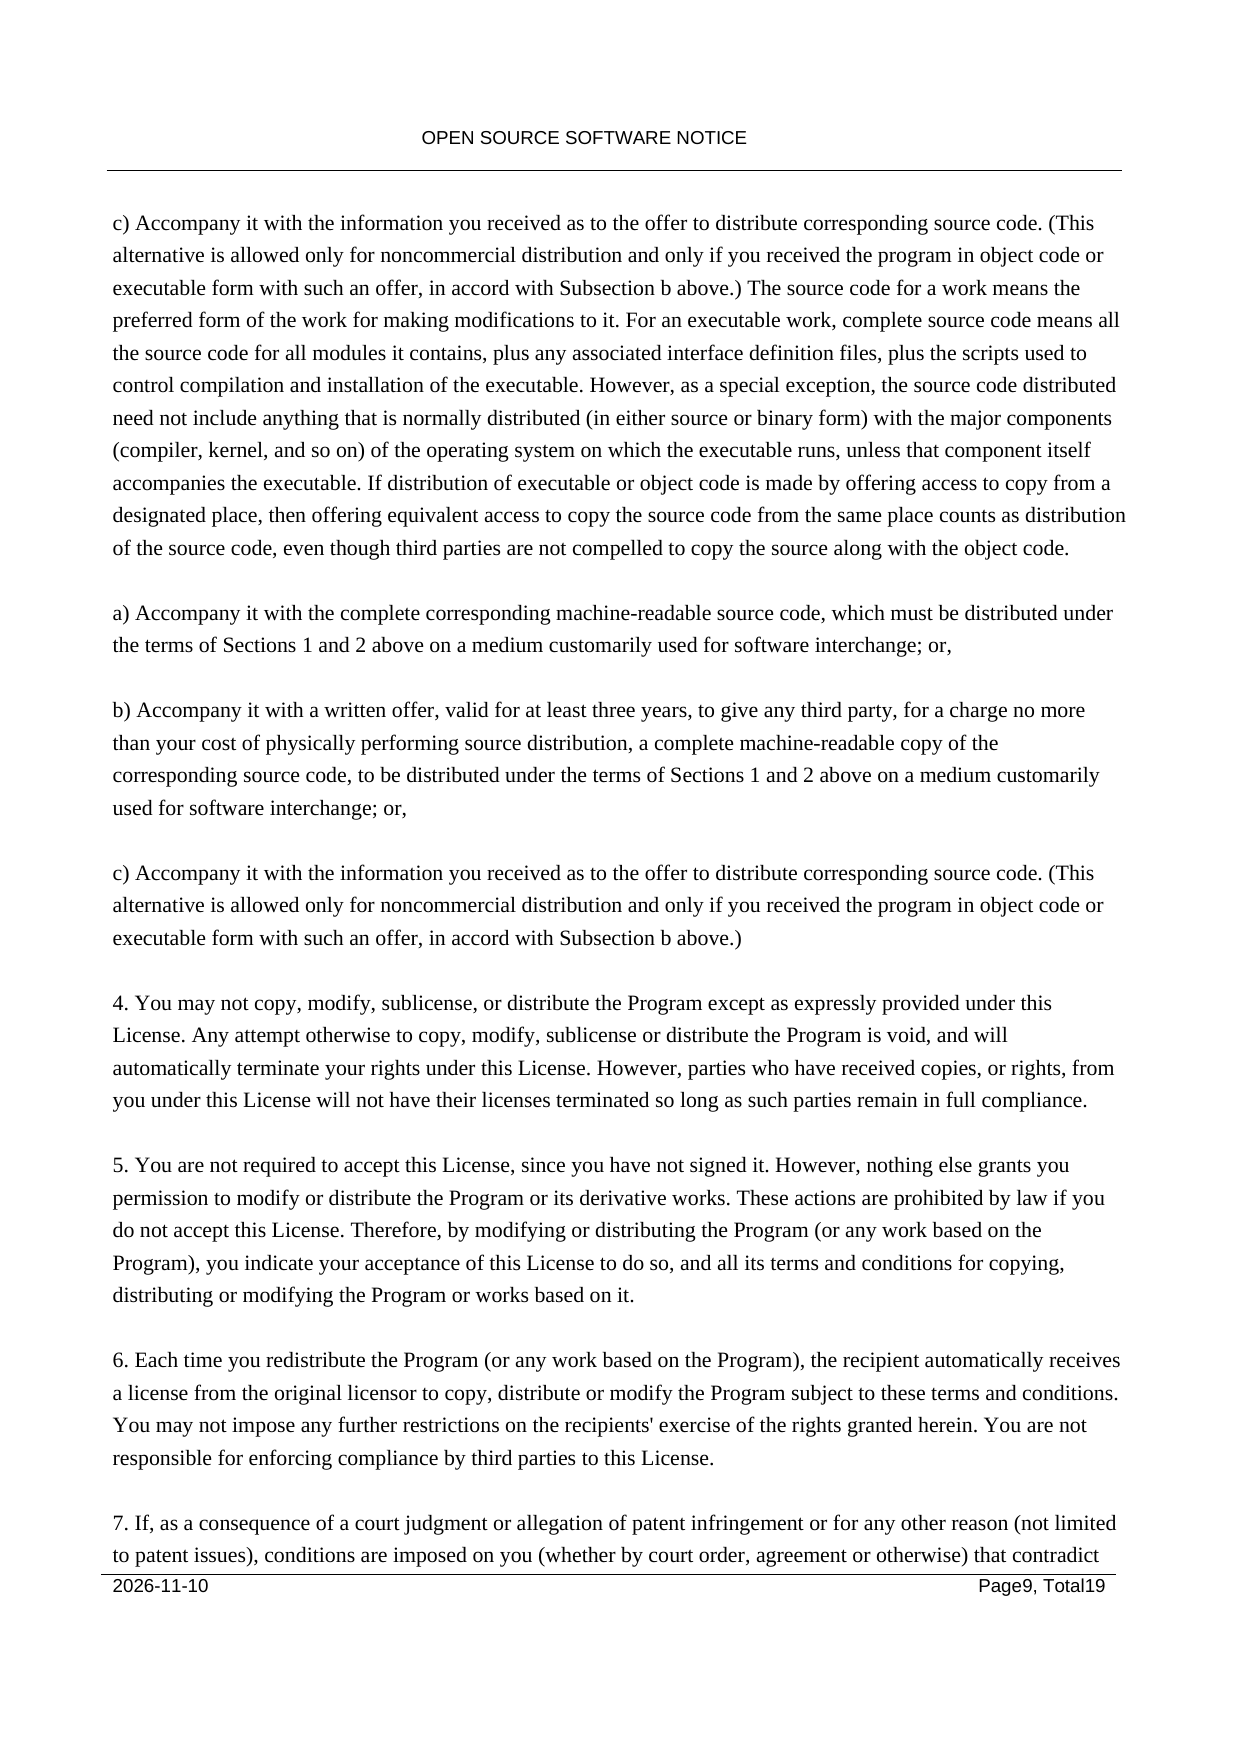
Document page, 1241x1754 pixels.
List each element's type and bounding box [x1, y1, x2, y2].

text [112, 206, 1128, 1571]
